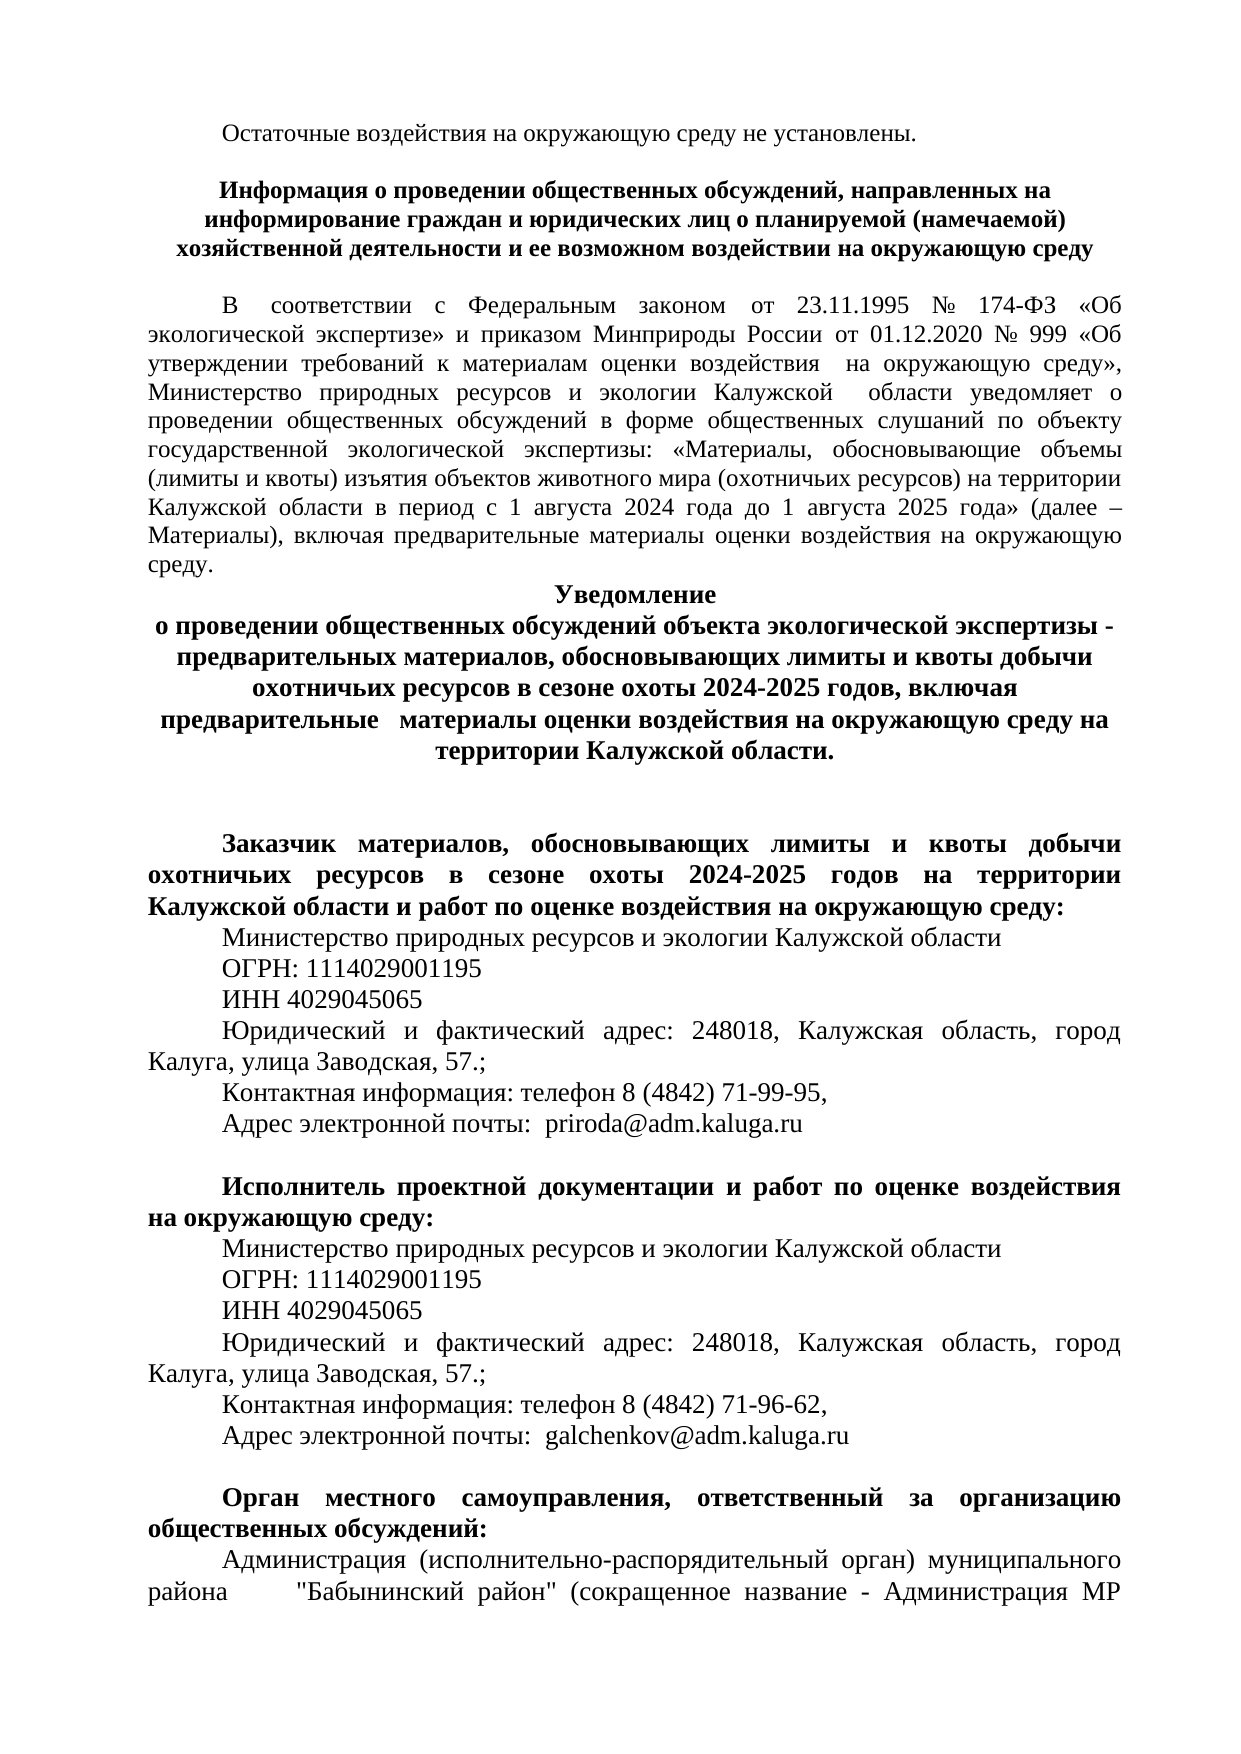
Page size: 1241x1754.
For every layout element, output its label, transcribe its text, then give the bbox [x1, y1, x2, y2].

text Юридический и фактический адрес: 248018, Калужская область, город Калуга, улица Заводская, 57.; [148, 1326, 1122, 1388]
text Адрес электронной почты: galchenkov@adm.kaluga.ru [148, 1419, 1122, 1450]
text Орган местного самоуправления, ответственный за организацию общественных обсуждений: [148, 1481, 1122, 1544]
text ИНН 4029045065 [148, 983, 1122, 1014]
text Остаточные воздействия на окружающую среду не установлены. [148, 118, 1122, 147]
text Исполнитель проектной документации и работ по оценке воздействия на окружающую среду: [148, 1170, 1122, 1232]
text Контактная информация: телефон 8 (4842) 71-96-62, [148, 1388, 1122, 1419]
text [148, 1544, 1122, 1606]
text о проведении общественных обсуждений объекта экологической экспертизы - предварительных материалов, обосновывающих лимиты и квоты добычи охотничьих ресурсов в сезоне охоты 2024-2025 годов, включая предварительные материалы оценки воздействия на окружающую среду на территории Калужской области. [148, 609, 1122, 765]
text Министерство природных ресурсов и экологии Калужской области [148, 1232, 1122, 1263]
text ОГРН: 1114029001195 [148, 952, 1122, 983]
subtitle Информация о проведении общественных обсуждений, направленных на информирование граждан и юридических лиц о планируемой (намечаемой) хозяйственной деятельности и ее возможном воздействии на окружающую среду [148, 176, 1122, 262]
text Заказчик материалов, обосновывающих лимиты и квоты добычи охотничьих ресурсов в сезоне охоты 2024-2025 годов на территории Калужской области и работ по оценке воздействия на окружающую среду: [148, 827, 1122, 921]
text ИНН 4029045065 [148, 1294, 1122, 1326]
text Контактная информация: телефон 8 (4842) 71-99-95, [148, 1076, 1122, 1108]
text Юридический и фактический адрес: 248018, Калужская область, город Калуга, улица Заводская, 57.; [148, 1014, 1122, 1076]
text В соответствии с Федеральным законом от 23.11.1995 № 174-ФЗ «Об экологической экспертизе» и приказом Минприроды России от 01.12.2020 № 999 «Об утверждении требований к материалам оценки воздействия на окружающую среду», Министерство природных ресурсов и экологии Калужской области уведомляет о проведении общественных обсуждений в форме общественных слушаний по объекту государственной экологической экспертизы: «Материалы, обосновывающие объемы (лимиты и квоты) изъятия объектов животного мира (охотничьих ресурсов) на территории Калужской области в период с 1 августа 2024 года до 1 августа 2025 года» (далее – Материалы), включая предварительные материалы оценки воздействия на окружающую среду. [148, 291, 1122, 578]
text Уведомление [148, 578, 1122, 609]
text ОГРН: 1114029001195 [148, 1263, 1122, 1294]
text Адрес электронной почты: priroda@adm.kaluga.ru [148, 1108, 1122, 1139]
text Министерство природных ресурсов и экологии Калужской области [148, 921, 1122, 952]
